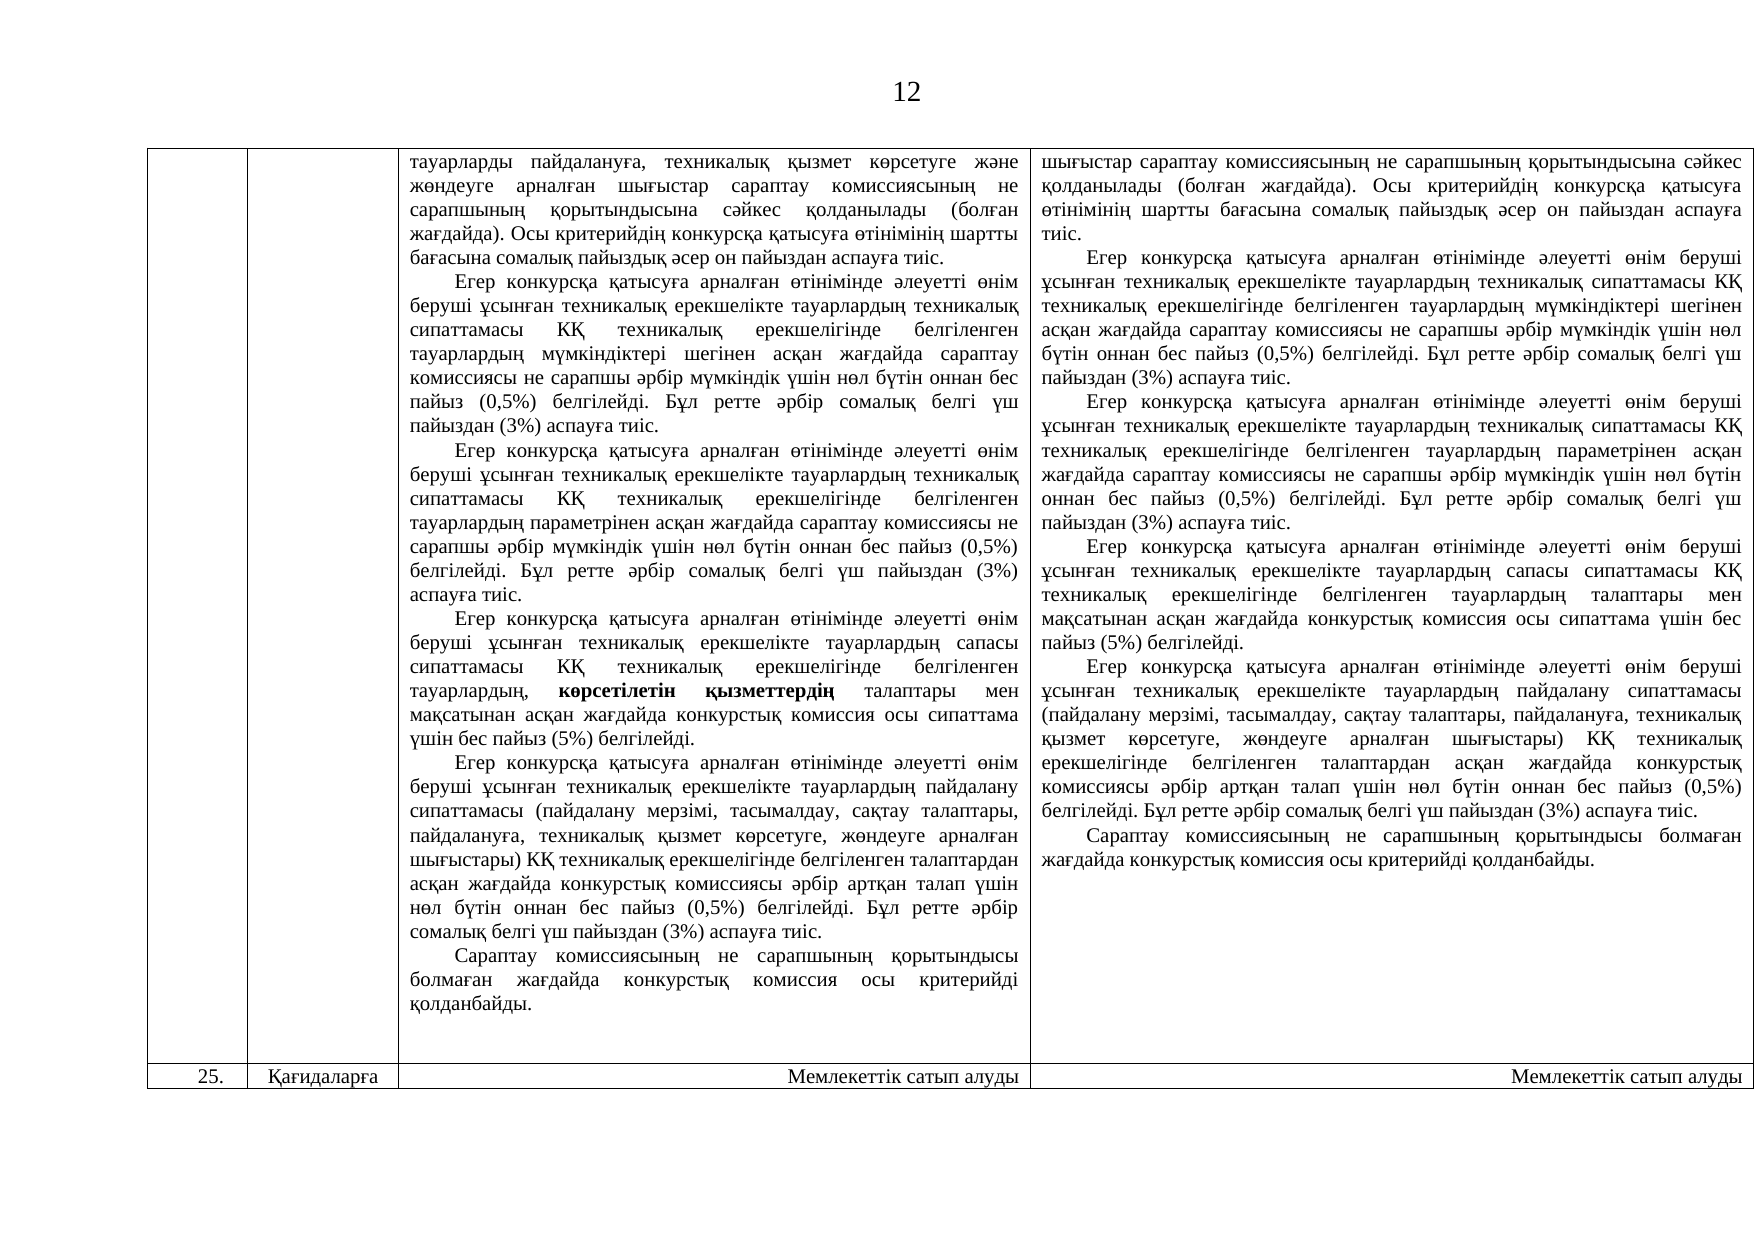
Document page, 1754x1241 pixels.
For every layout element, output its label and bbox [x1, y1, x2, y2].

table_cell [248, 1064, 398, 1088]
table_cell [1031, 1064, 1753, 1088]
table_cell [248, 149, 398, 1063]
table_cell [399, 149, 1030, 1063]
table_cell [148, 149, 247, 1063]
table_cell [1031, 149, 1753, 1063]
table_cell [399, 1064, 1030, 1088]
table_cell [148, 1064, 247, 1088]
